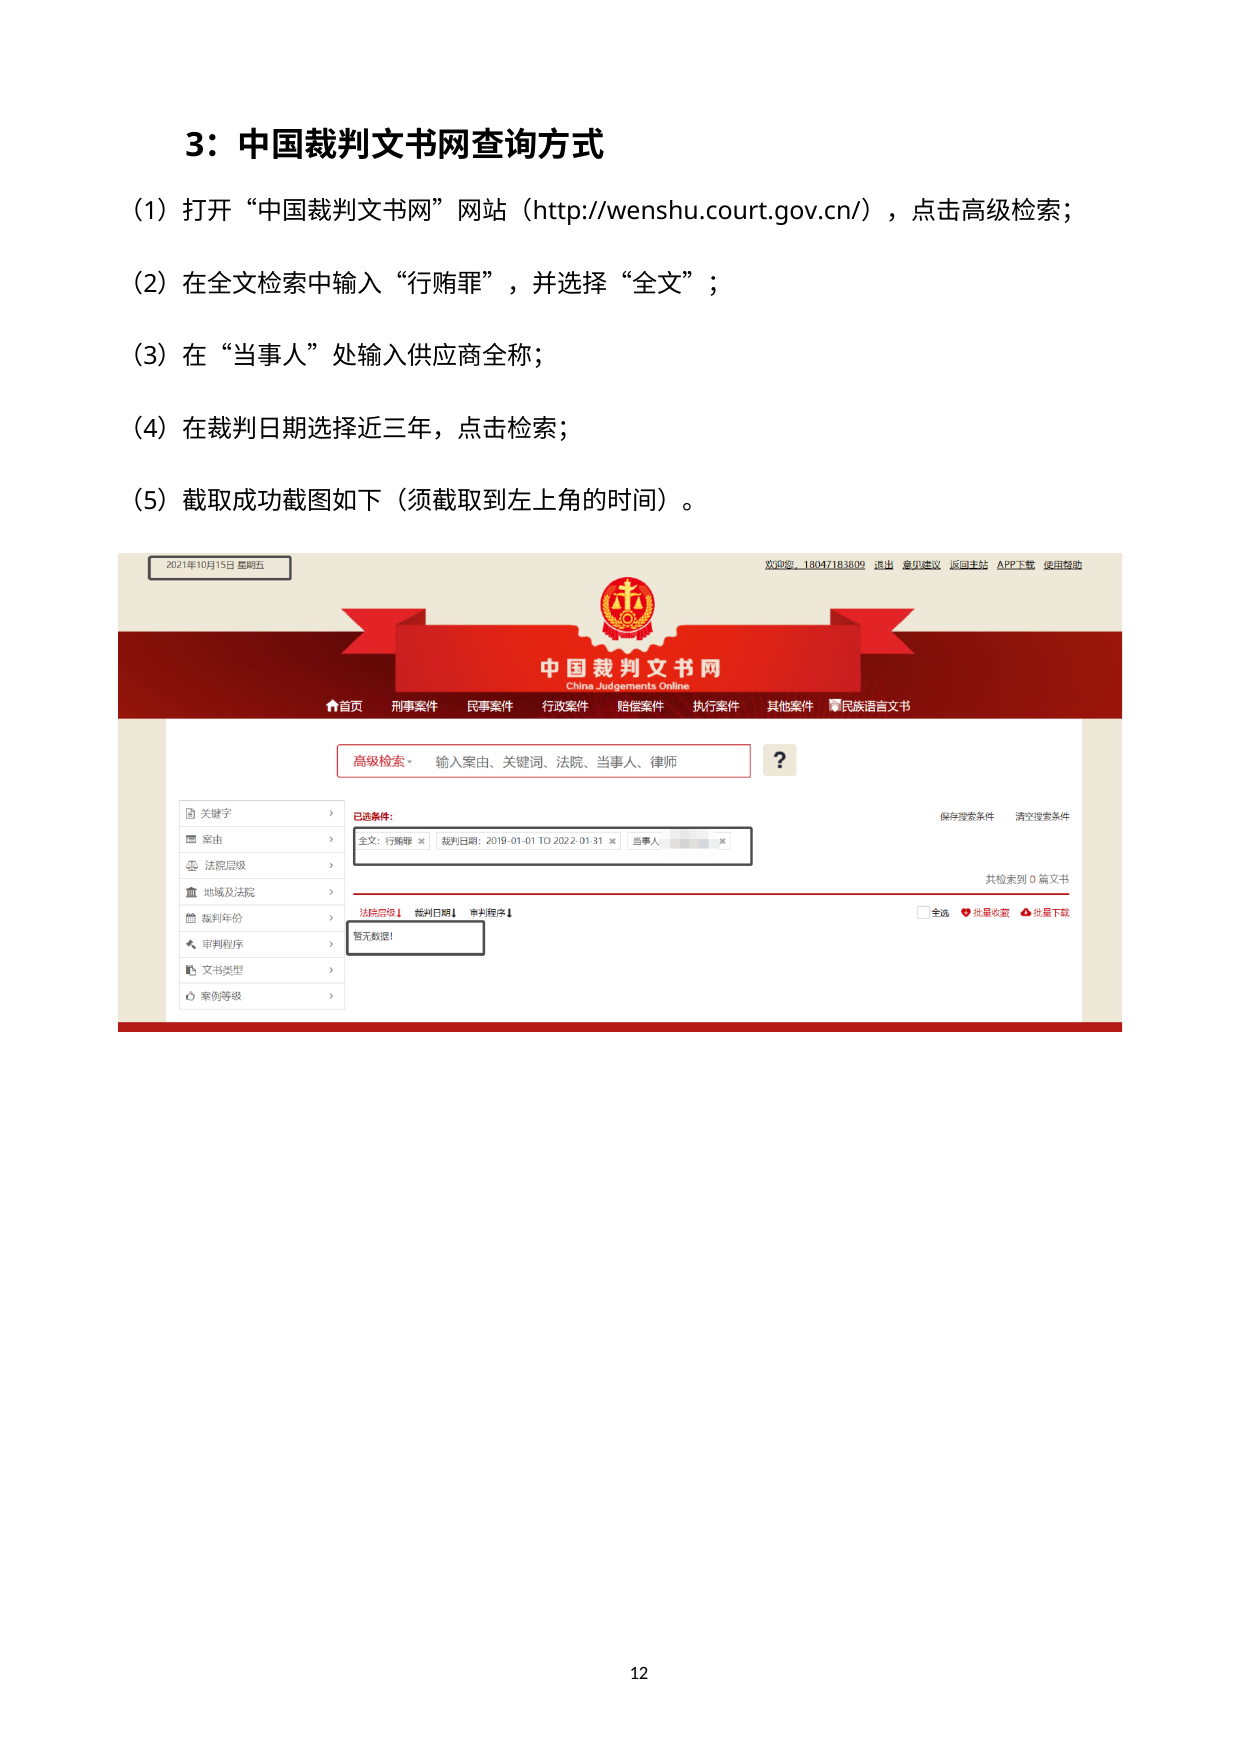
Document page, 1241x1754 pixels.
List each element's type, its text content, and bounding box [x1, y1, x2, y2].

text （2）在全文检索中输入“行贿罪”，并选择“全文”； [118, 263, 1122, 299]
text （4）在裁判日期选择近三年，点击检索； [118, 408, 1122, 444]
text （1）打开“中国裁判文书网”网站（http://wenshu.court.gov.cn/），点击高级检索； [118, 191, 1122, 227]
picture [118, 553, 1123, 1032]
text 3：中国裁判文书网查询方式 [118, 118, 1240, 167]
text （3）在“当事人”处输入供应商全称； [118, 336, 1122, 372]
text （5）截取成功截图如下（须截取到左上角的时间）。 [118, 481, 1122, 517]
